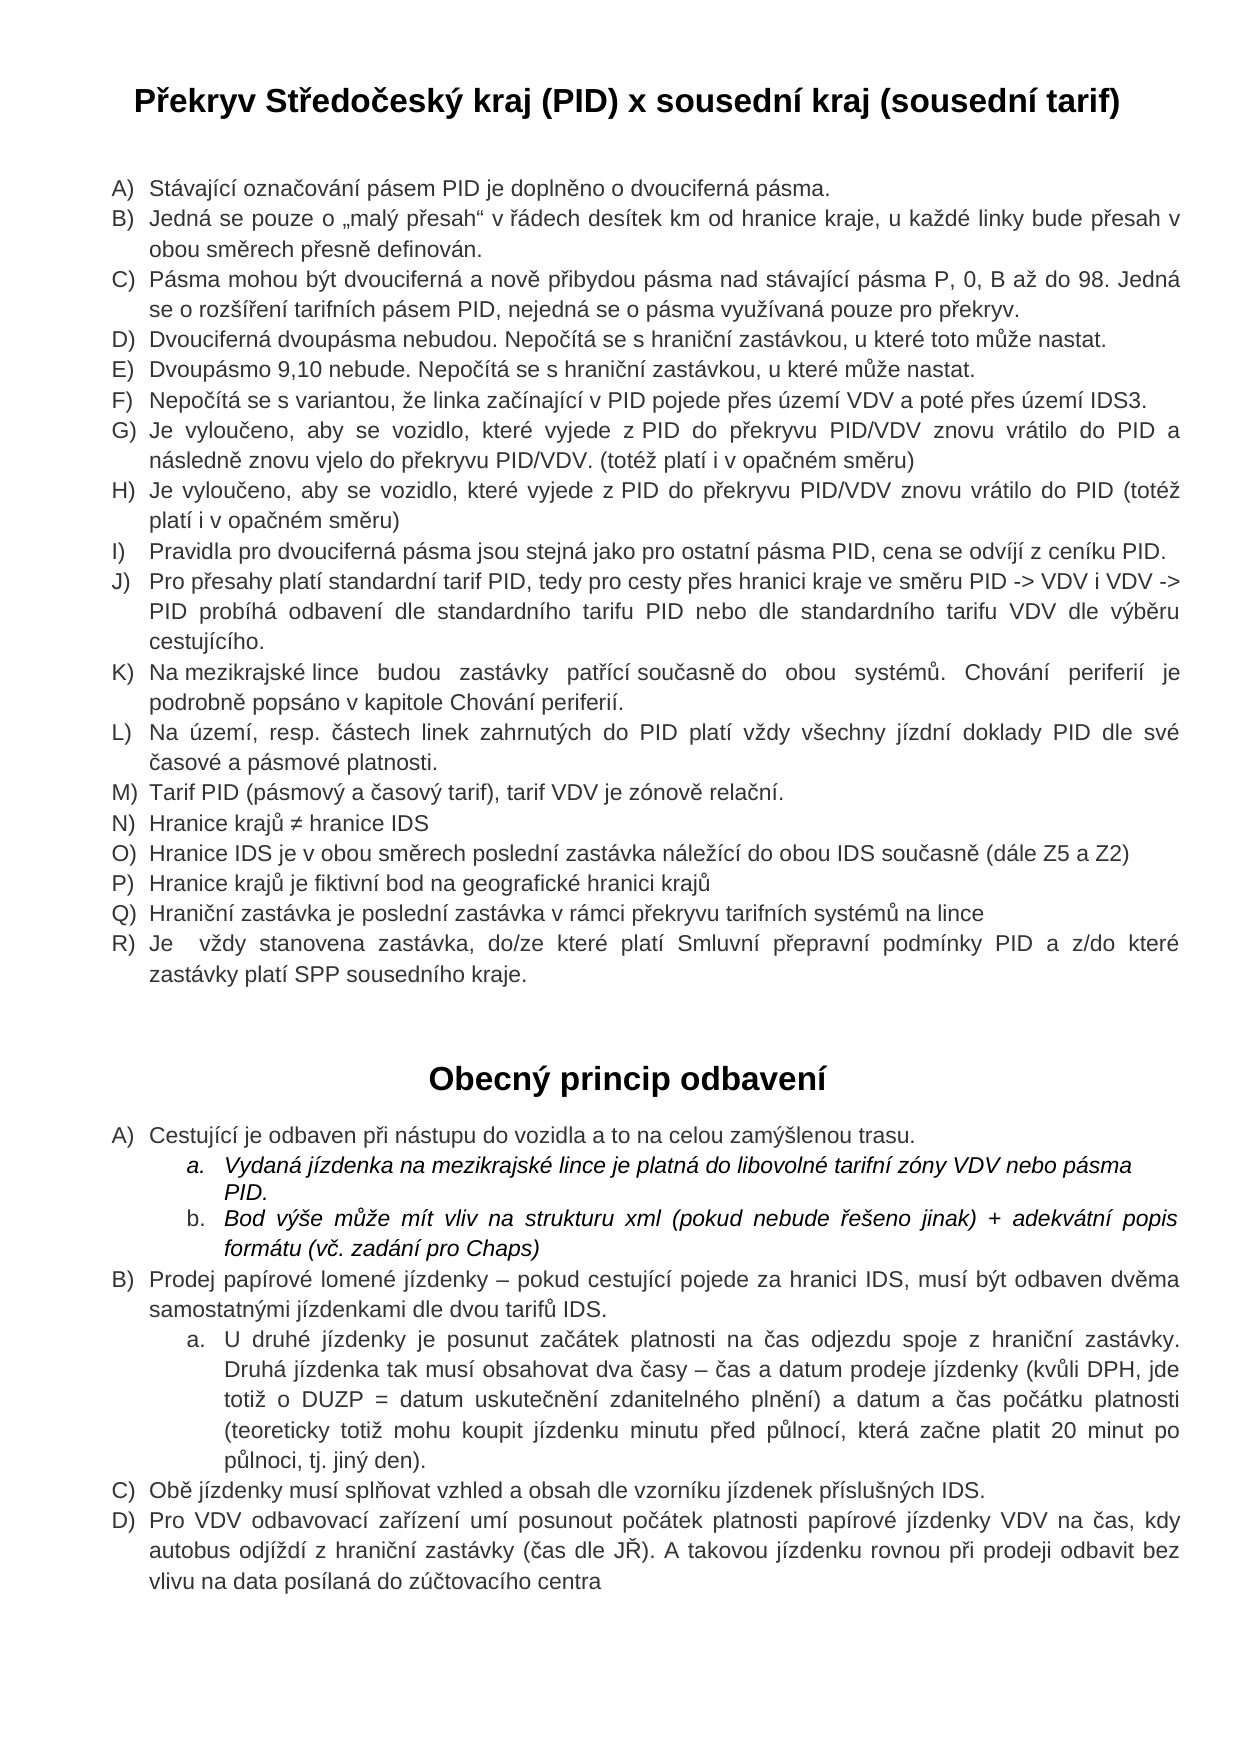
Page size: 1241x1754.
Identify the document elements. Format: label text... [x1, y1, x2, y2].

list Je vyloučeno, aby se vozidlo, které vyjede z PID do překryvu PID/VDV znovu vrátilo do PID a následně znovu vjelo do překryvu PID/VDV. (totéž platí i v opačném směru) [111, 417, 1181, 473]
list Dvouciferná dvoupásma nebudou. Nepočítá se s hraniční zastávkou, u které toto může nastat. [111, 326, 1181, 352]
list Stávající označování pásem PID je doplněno o dvouciferná pásma. [111, 175, 1181, 201]
list Dvoupásmo 9,10 nebude. Nepočítá se s hraniční zastávkou, u které může nastat. [111, 356, 1181, 383]
list Jedná se pouze o „malý přesah“ v řádech desítek km od hranice kraje, u každé linky bude přesah v obou směrech přesně definován. [111, 205, 1181, 262]
list Hraniční zastávka je poslední zastávka v rámci překryvu tarifních systémů na lince [111, 900, 1181, 926]
list Nepočítá se s variantou, že linka začínající v PID pojede přes území VDV a poté přes území IDS3. [111, 387, 1181, 413]
list Tarif PID (pásmový a časový tarif), tarif VDV je zónově relační. [111, 779, 1181, 806]
list Hranice IDS je v obou směrech poslední zastávka náležící do obou IDS současně (dále Z5 a Z2) [111, 840, 1181, 866]
list Na mezikrajské lince budou zastávky patřící současně do obou systémů. Chování periferií je podrobně popsáno v kapitole Chování periferií. [111, 658, 1181, 715]
list Prodej papírové lomené jízdenky – pokud cestující pojede za hranici IDS, musí být odbaven dvěma samostatnými jízdenkami dle dvou tarifů IDS. [111, 1266, 1181, 1322]
list Na území, resp. částech linek zahrnutých do PID platí vždy všechny jízdní doklady PID dle své časové a pásmové platnosti. [111, 719, 1181, 775]
list Hranice krajů je fiktivní bod na geografické hranici krajů [111, 870, 1181, 896]
list Pravidla pro dvouciferná pásma jsou stejná jako pro ostatní pásma PID, cena se odvíjí z ceníku PID. [111, 538, 1181, 564]
subtitle Překryv Středočeský kraj (PID) x sousední kraj (sousední tarif) [74, 81, 1181, 120]
list Pásma mohou být dvouciferná a nově přibydou pásma nad stávající pásma P, 0, B až do 98. Jedná se o rozšíření tarifních pásem PID, nejedná se o pásma využívaná pouze pro překryv. [111, 266, 1181, 322]
list Hranice krajů ≠ hranice IDS [111, 809, 1181, 836]
list Je vyloučeno, aby se vozidlo, které vyjede z PID do překryvu PID/VDV znovu vrátilo do PID (totéž platí i v opačném směru) [111, 477, 1181, 534]
list Pro přesahy platí standardní tarif PID, tedy pro cesty přes hranici kraje ve směru PID -> VDV i VDV -> PID probíhá odbavení dle standardního tarifu PID nebo dle standardního tarifu VDV dle výběru cestujícího. [111, 568, 1181, 654]
text Obecný princip odbavení [74, 1059, 1181, 1097]
list Bod výše může mít vliv na strukturu xml (pokud nebude řešeno jinak) + adekvátní popis formátu (vč. zadání pro Chaps) [186, 1205, 1181, 1262]
list Pro VDV odbavovací zařízení umí posunout počátek platnosti papírové jízdenky VDV na čas, kdy autobus odjíždí z hraniční zastávky (čas dle JŘ). A takovou jízdenku rovnou při prodeji odbavit bez vlivu na data posílaná do zúčtovacího centra [111, 1507, 1181, 1594]
list Vydaná jízdenka na mezikrajské lince je platná do libovolné tarifní zóny VDV nebo pásma PID. [186, 1152, 1181, 1205]
list Je vždy stanovena zastávka, do/ze které platí Smluvní přepravní podmínky PID a z/do které zastávky platí SPP sousedního kraje. [111, 930, 1181, 987]
list Cestující je odbaven při nástupu do vozidla a to na celou zamýšlenou trasu. [111, 1122, 1181, 1149]
list Obě jízdenky musí splňovat vzhled a obsah dle vzorníku jízdenek příslušných IDS. [111, 1477, 1181, 1503]
list U druhé jízdenky je posunut začátek platnosti na čas odjezdu spoje z hraniční zastávky. Druhá jízdenka tak musí obsahovat dva časy – čas a datum prodeje jízdenky (kvůli DPH, jde totiž o DUZP = datum uskutečnění zdanitelného plnění) a datum a čas počátku platnosti (teoreticky totiž mohu koupit jízdenku minutu před půlnocí, která začne platit 20 minut po půlnoci, tj. jiný den). [186, 1326, 1181, 1473]
